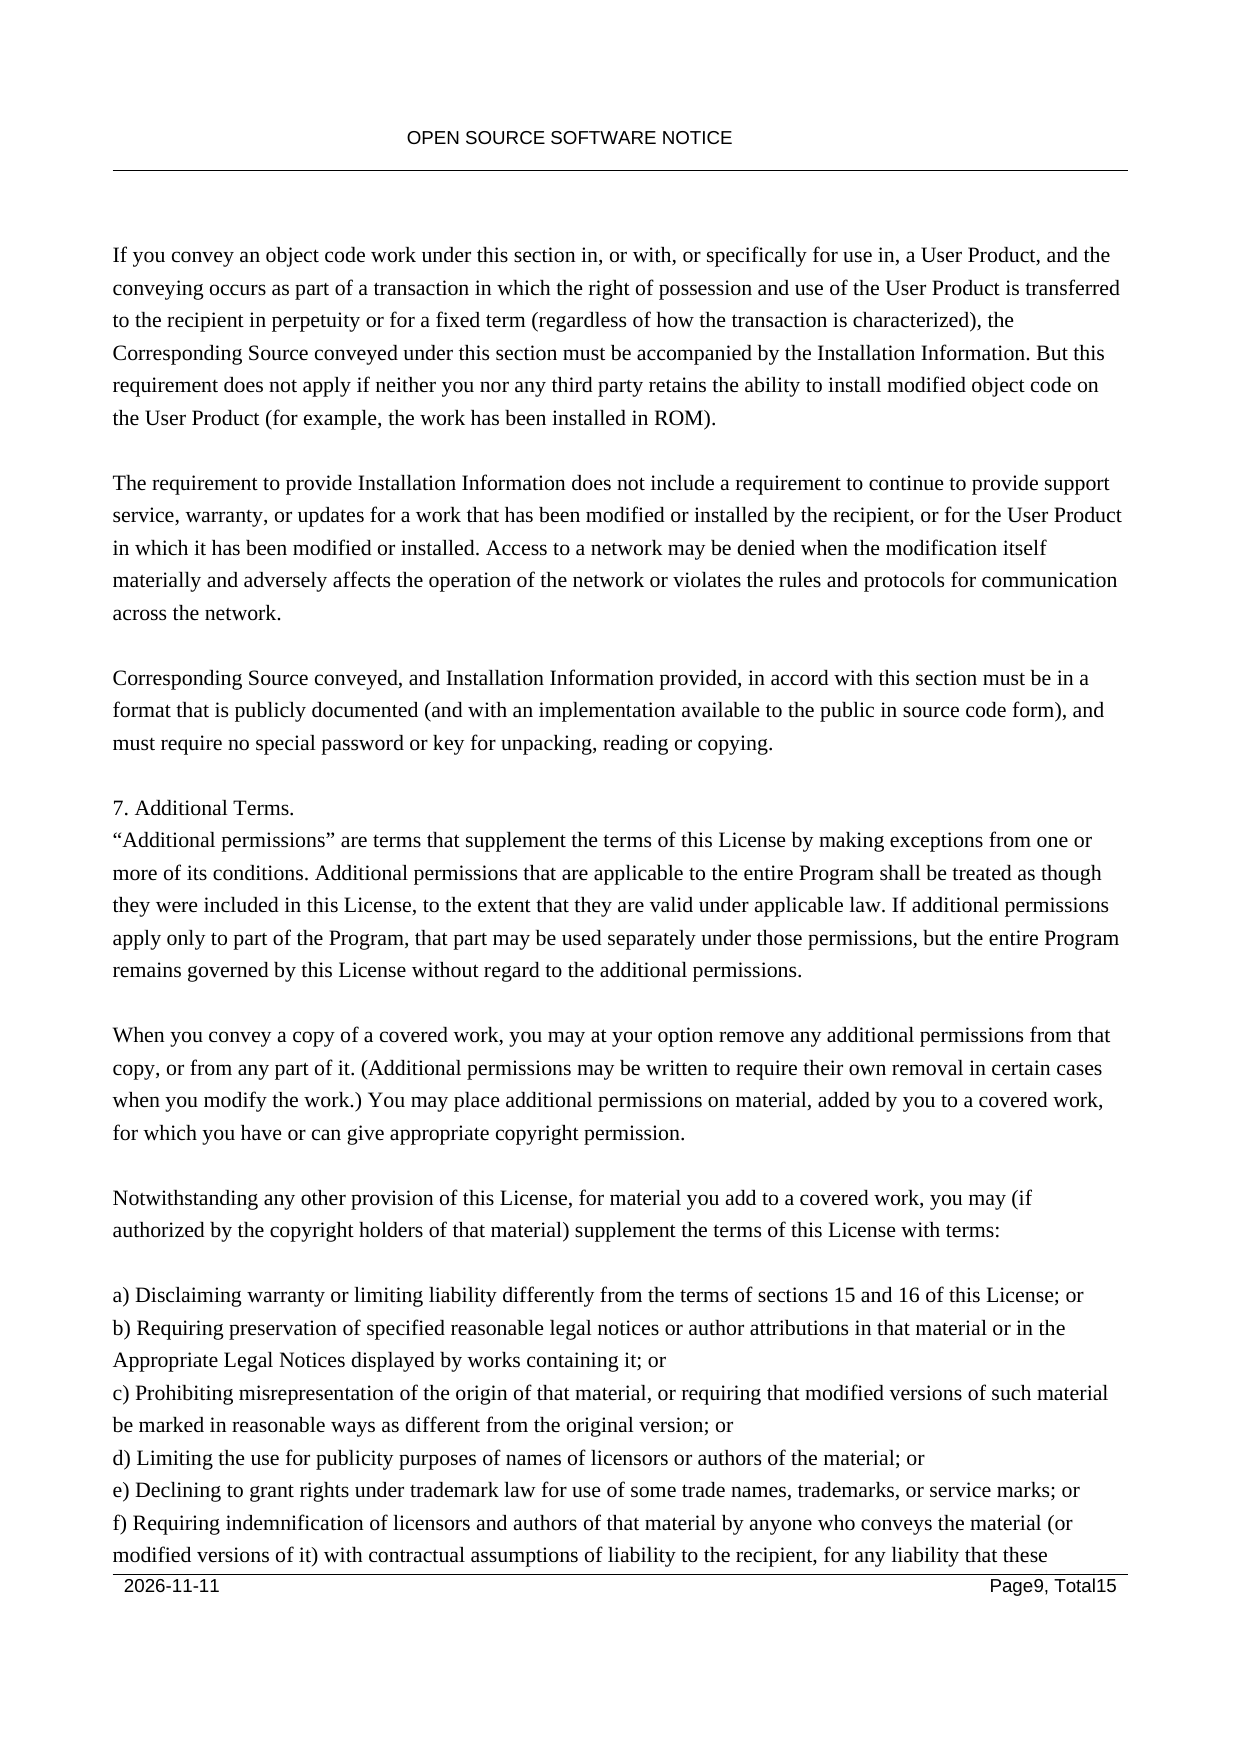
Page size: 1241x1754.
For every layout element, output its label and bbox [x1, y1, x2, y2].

text [112, 206, 1128, 1571]
